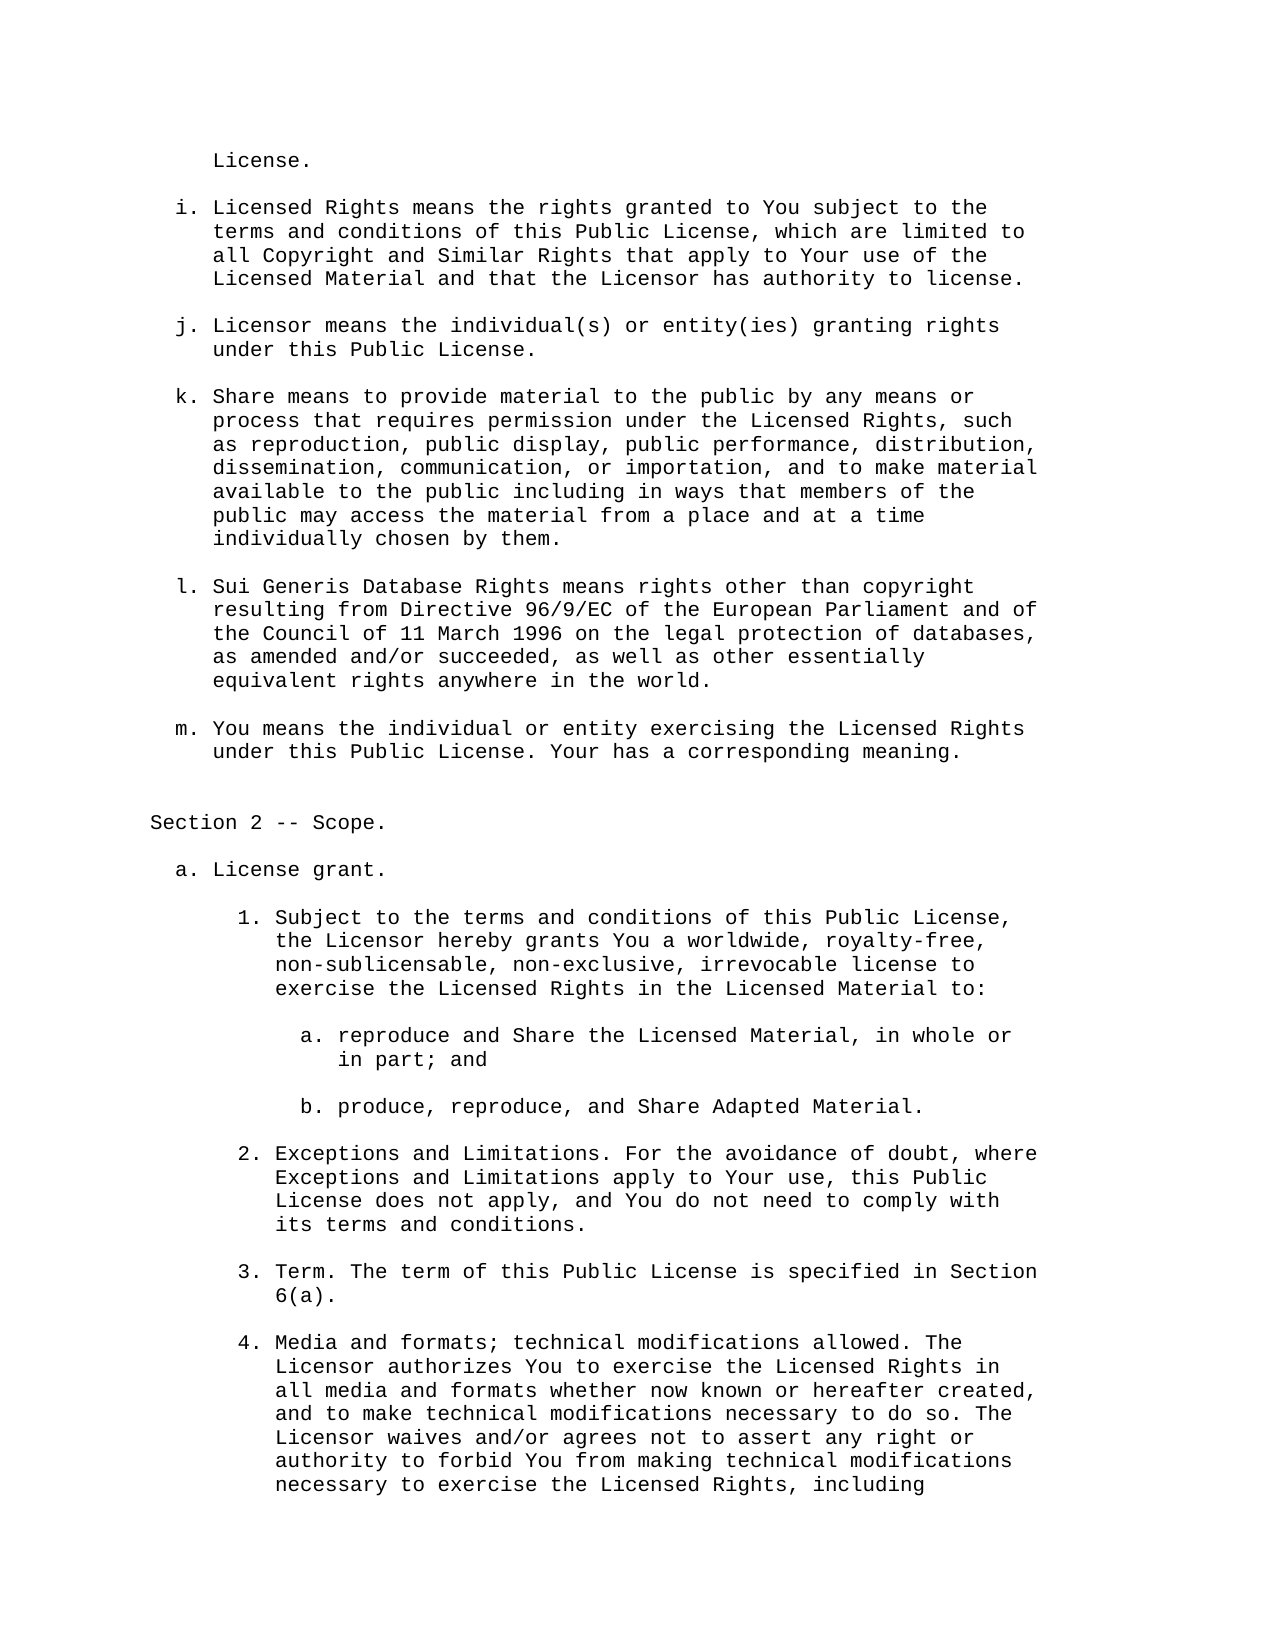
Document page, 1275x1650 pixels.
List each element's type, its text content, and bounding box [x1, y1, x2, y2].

text a. License grant. [150, 859, 1125, 883]
text process that requires permission under the Licensed Rights, such [150, 410, 1125, 434]
text in part; and [150, 1048, 1125, 1072]
text non-sublicensable, non-exclusive, irrevocable license to [150, 954, 1125, 978]
text the Council of 11 March 1996 on the legal protection of databases, [150, 623, 1125, 647]
text resulting from Directive 96/9/EC of the European Parliament and of [150, 599, 1125, 623]
text 2. Exceptions and Limitations. For the avoidance of doubt, where [150, 1143, 1125, 1167]
text Licensor waives and/or agrees not to assert any right or [150, 1427, 1125, 1451]
text dissemination, communication, or importation, and to make material [150, 457, 1125, 481]
text a. reproduce and Share the Licensed Material, in whole or [150, 1025, 1125, 1048]
text available to the public including in ways that members of the [150, 481, 1125, 505]
text l. Sui Generis Database Rights means rights other than copyright [150, 576, 1125, 599]
text all Copyright and Similar Rights that apply to Your use of the [150, 244, 1125, 268]
text License does not apply, and You do not need to comply with [150, 1190, 1125, 1214]
text its terms and conditions. [150, 1214, 1125, 1238]
text Licensed Material and that the Licensor has authority to license. [150, 268, 1125, 292]
text equivalent rights anywhere in the world. [150, 670, 1125, 694]
text individually chosen by them. [150, 528, 1125, 552]
text authority to forbid You from making technical modifications [150, 1451, 1125, 1474]
text Exceptions and Limitations apply to Your use, this Public [150, 1167, 1125, 1190]
text necessary to exercise the Licensed Rights, including [150, 1474, 1125, 1498]
text terms and conditions of this Public License, which are limited to [150, 221, 1125, 244]
text j. Licensor means the individual(s) or entity(ies) granting rights [150, 316, 1125, 339]
text Section 2 -- Scope. [150, 812, 1125, 836]
text under this Public License. [150, 339, 1125, 363]
text under this Public License. Your has a corresponding meaning. [150, 741, 1125, 765]
text b. produce, reproduce, and Share Adapted Material. [150, 1096, 1125, 1119]
text the Licensor hereby grants You a worldwide, royalty-free, [150, 930, 1125, 954]
text License. [150, 150, 1125, 174]
text 1. Subject to the terms and conditions of this Public License, [150, 907, 1125, 930]
text as amended and/or succeeded, as well as other essentially [150, 647, 1125, 670]
text as reproduction, public display, public performance, distribution, [150, 434, 1125, 457]
text exercise the Licensed Rights in the Licensed Material to: [150, 978, 1125, 1001]
text m. You means the individual or entity exercising the Licensed Rights [150, 717, 1125, 741]
text 4. Media and formats; technical modifications allowed. The [150, 1332, 1125, 1356]
text i. Licensed Rights means the rights granted to You subject to the [150, 197, 1125, 221]
text Licensor authorizes You to exercise the Licensed Rights in [150, 1356, 1125, 1379]
text 3. Term. The term of this Public License is specified in Section [150, 1261, 1125, 1285]
text and to make technical modifications necessary to do so. The [150, 1403, 1125, 1427]
text all media and formats whether now known or hereafter created, [150, 1379, 1125, 1403]
text 6(a). [150, 1285, 1125, 1309]
text public may access the material from a place and at a time [150, 505, 1125, 528]
text k. Share means to provide material to the public by any means or [150, 386, 1125, 410]
